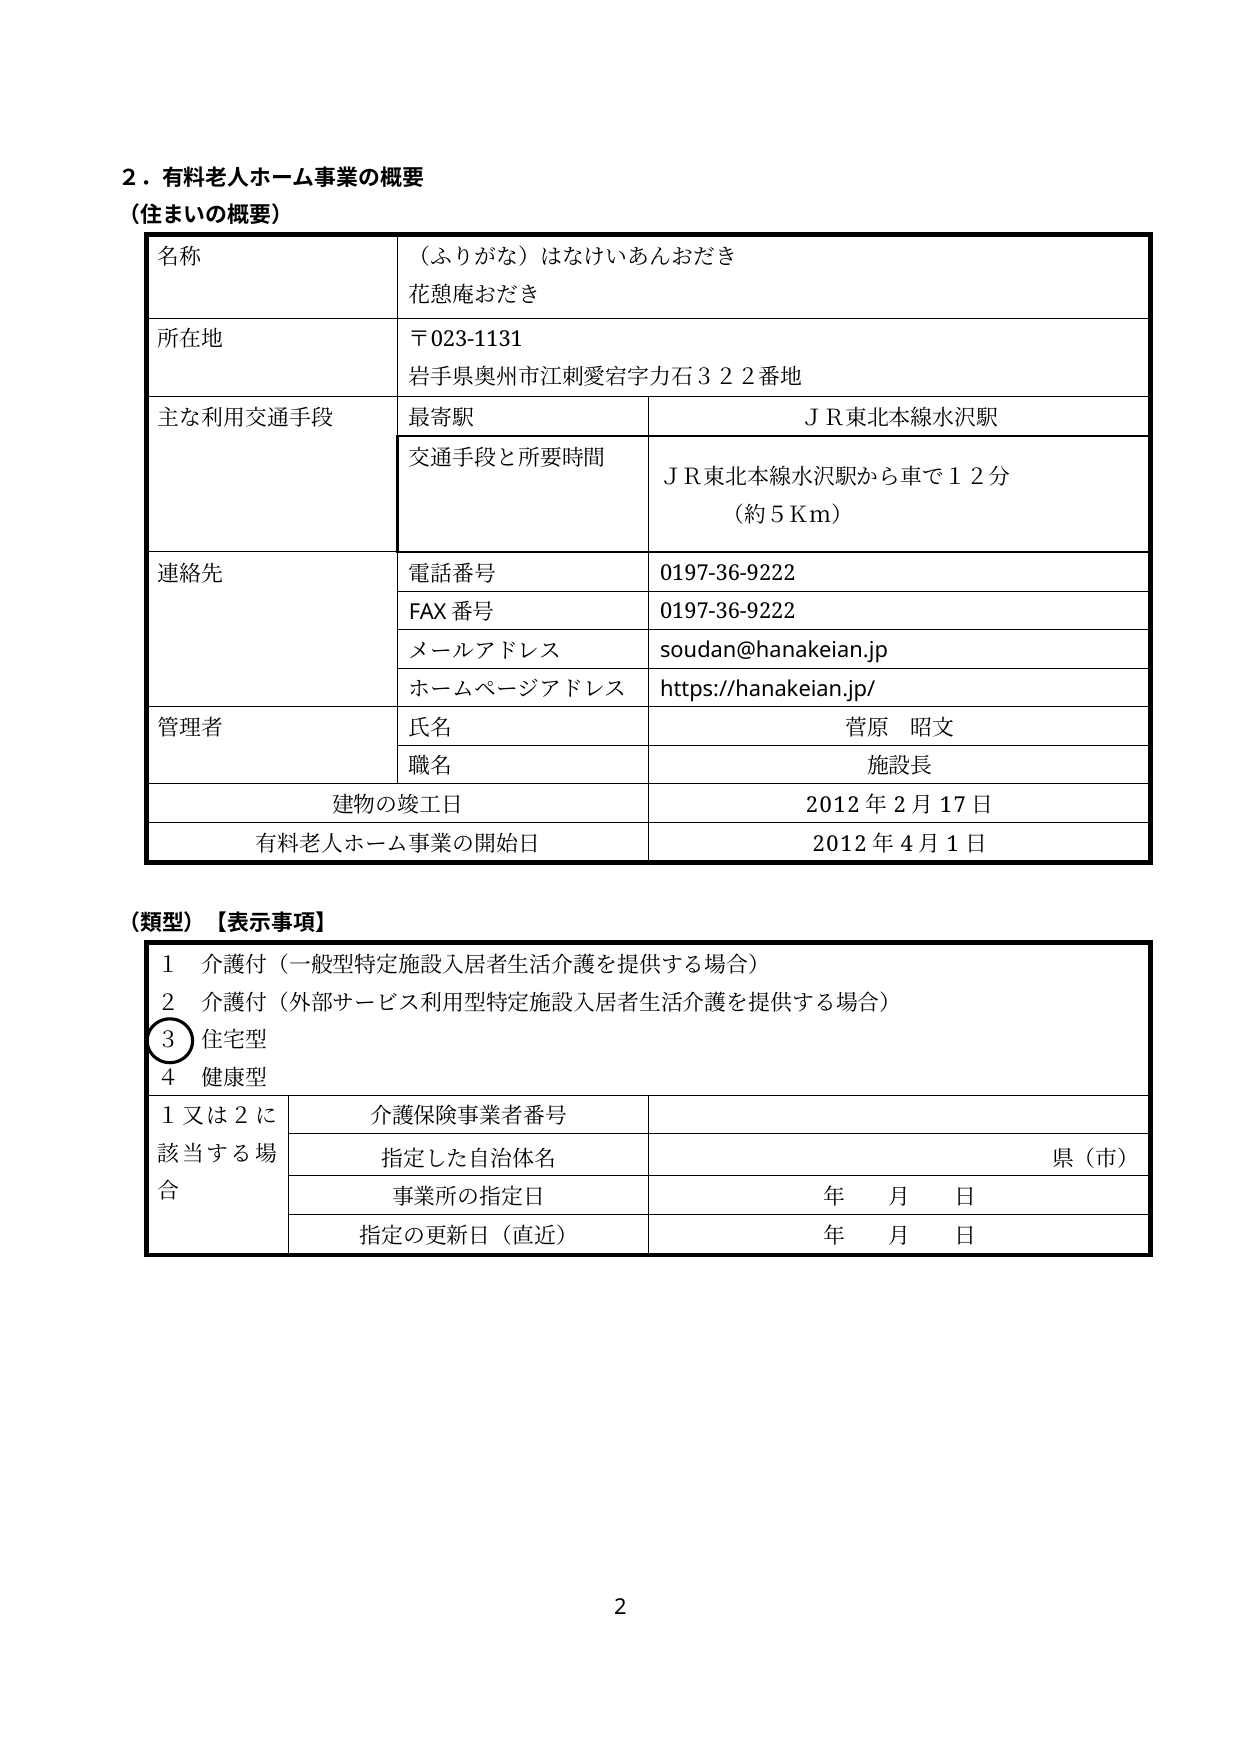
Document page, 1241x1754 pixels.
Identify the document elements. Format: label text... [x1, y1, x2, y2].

table_cell メールアドレス [398, 630, 648, 668]
table_cell 所在地 [149, 319, 397, 396]
table_cell 介護保険事業者番号 [289, 1096, 648, 1133]
table_header （ふりがな）はなけいあんおだき 花憩庵おだき [398, 237, 1148, 317]
table_header １ 介護付（一般型特定施設入居者生活介護を提供する場合） ２ 介護付（外部サービス利用型特定施設入居者生活介護を提供する場合） ３ 住宅型 ４ 健康型 [149, 945, 1148, 1095]
table_cell 施設長 [649, 746, 1148, 783]
table_cell 電話番号 [398, 553, 648, 591]
table_cell FAX番号 [398, 592, 648, 629]
table_cell ホームページアドレス [398, 669, 648, 706]
table_cell 0197-36-9222 [649, 592, 1148, 629]
table_cell 事業所の指定日 [289, 1176, 648, 1214]
table_cell ＪＲ東北本線水沢駅 [649, 397, 1148, 435]
text ２．有料老人ホーム事業の概要 [118, 157, 1122, 194]
table_cell 氏名 [398, 707, 648, 745]
table_cell 最寄駅 [398, 397, 648, 435]
table_cell 職名 [398, 746, 648, 783]
table_cell soudan@hanakeian.jp [649, 630, 1148, 668]
table_cell [649, 1096, 1148, 1133]
table_cell 県（市） [649, 1134, 1148, 1175]
table_cell 主な利用交通手段 [149, 397, 397, 551]
table_cell 年 月 日 [649, 1215, 1148, 1252]
table_cell １又は２に該当する場合 [149, 1096, 288, 1252]
table_cell 2012年4月1日 [649, 823, 1148, 860]
table_cell 指定した自治体名 [289, 1134, 648, 1175]
table_cell https://hanakeian.jp/ [649, 669, 1148, 706]
table_cell 建物の竣工日 [149, 784, 648, 822]
table_cell 菅原 昭文 [649, 707, 1148, 745]
table_cell 交通手段と所要時間 [399, 437, 648, 551]
table_cell 〒023-1131 岩手県奥州市江刺愛宕字力石３２２番地 [398, 319, 1148, 396]
table_header 名称 [149, 237, 397, 317]
table_cell 指定の更新日（直近） [289, 1215, 648, 1252]
table_cell 2012年2月17日 [649, 784, 1148, 822]
table_cell 管理者 [149, 707, 397, 783]
table_cell 連絡先 [149, 552, 397, 706]
table_cell ＪＲ東北本線水沢駅から車で１２分 （約５Ｋｍ） [649, 437, 1148, 551]
table_cell 有料老人ホーム事業の開始日 [149, 823, 648, 860]
table_cell 0197-36-9222 [649, 553, 1148, 591]
text （住まいの概要） [118, 194, 1122, 232]
text （類型）【表示事項】 [118, 902, 1122, 940]
table_cell 年 月 日 [649, 1176, 1148, 1214]
